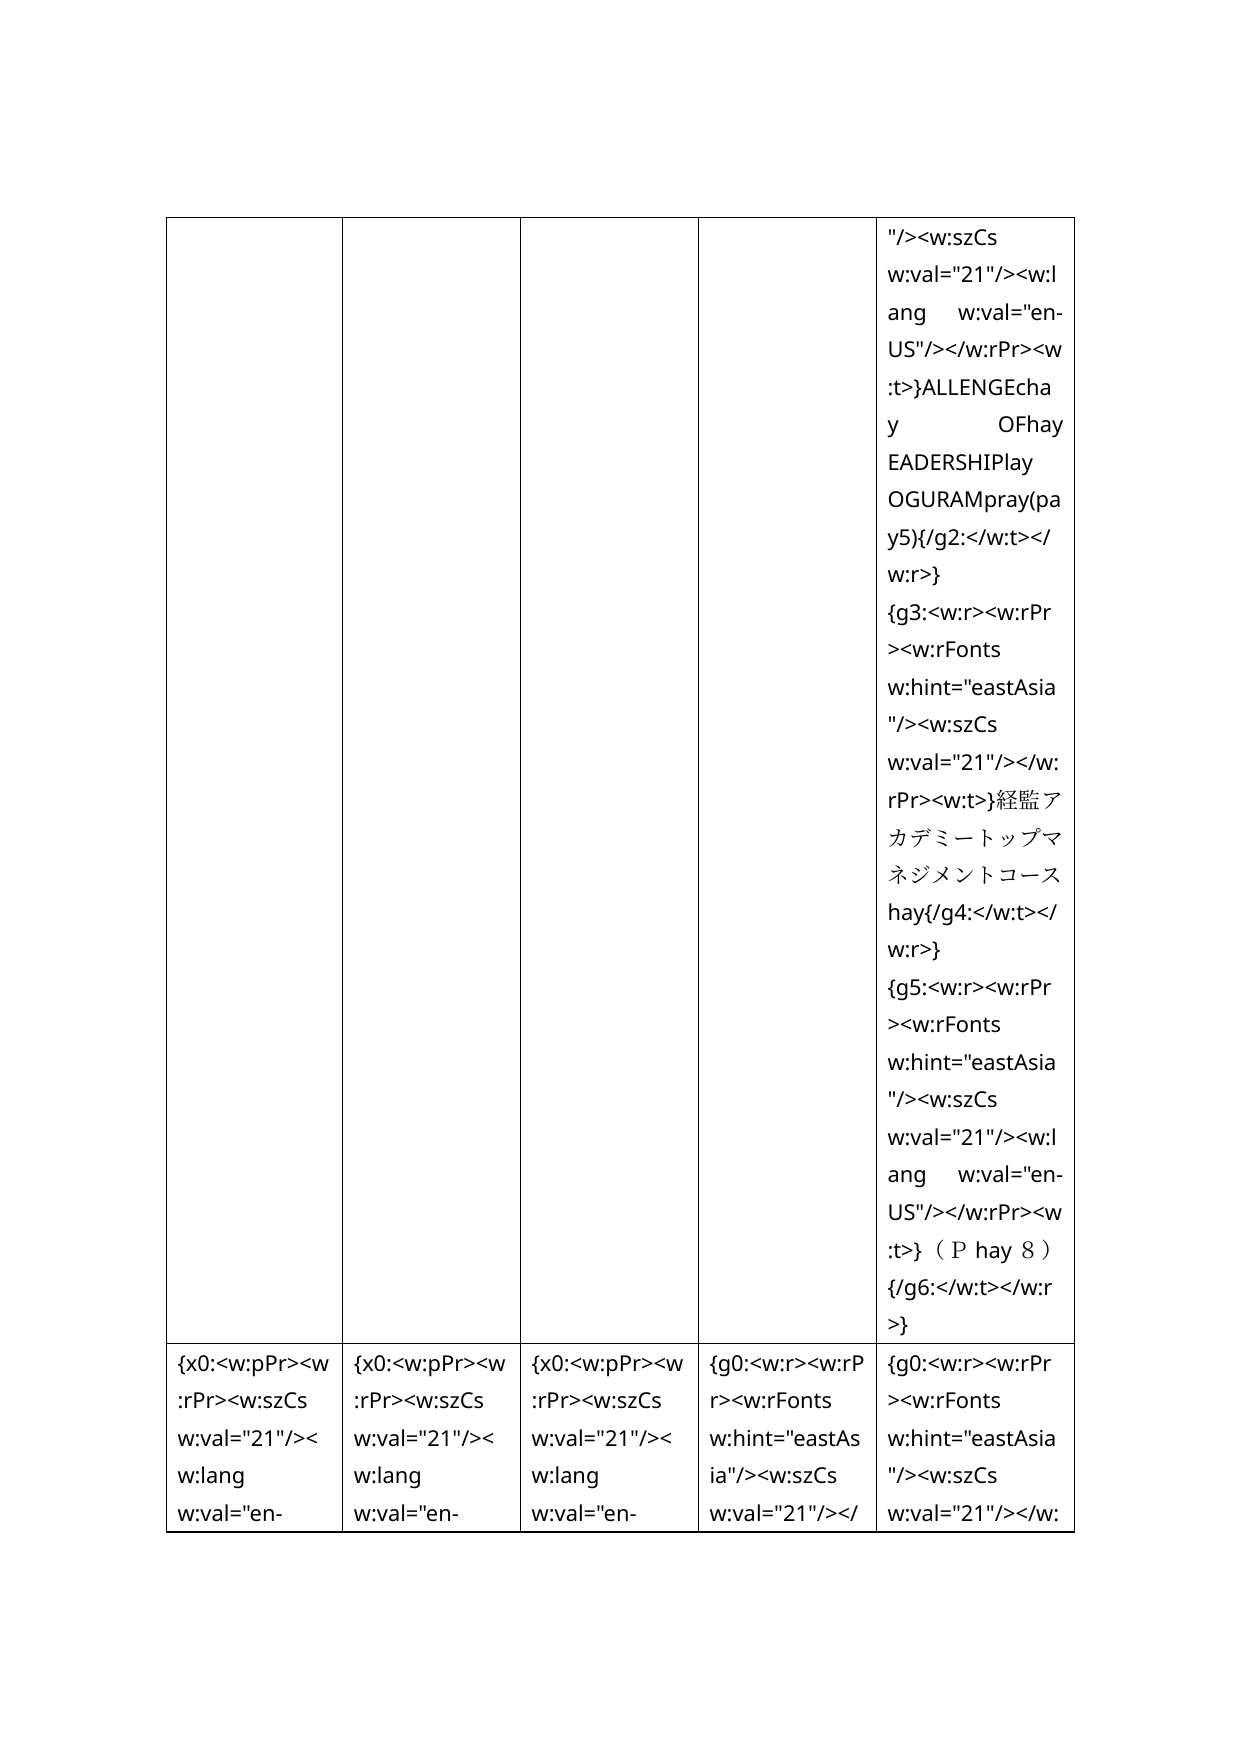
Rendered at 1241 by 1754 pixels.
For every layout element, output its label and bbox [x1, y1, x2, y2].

table_cell [343, 218, 520, 1343]
table_cell [521, 1344, 698, 1531]
table_cell [699, 1344, 876, 1531]
table_cell [167, 1344, 342, 1531]
table_cell [877, 1344, 1074, 1531]
table_cell [699, 218, 876, 1343]
table_cell [167, 218, 342, 1343]
table_cell [343, 1344, 520, 1531]
table_cell [877, 218, 1074, 1343]
table_cell [521, 218, 698, 1343]
